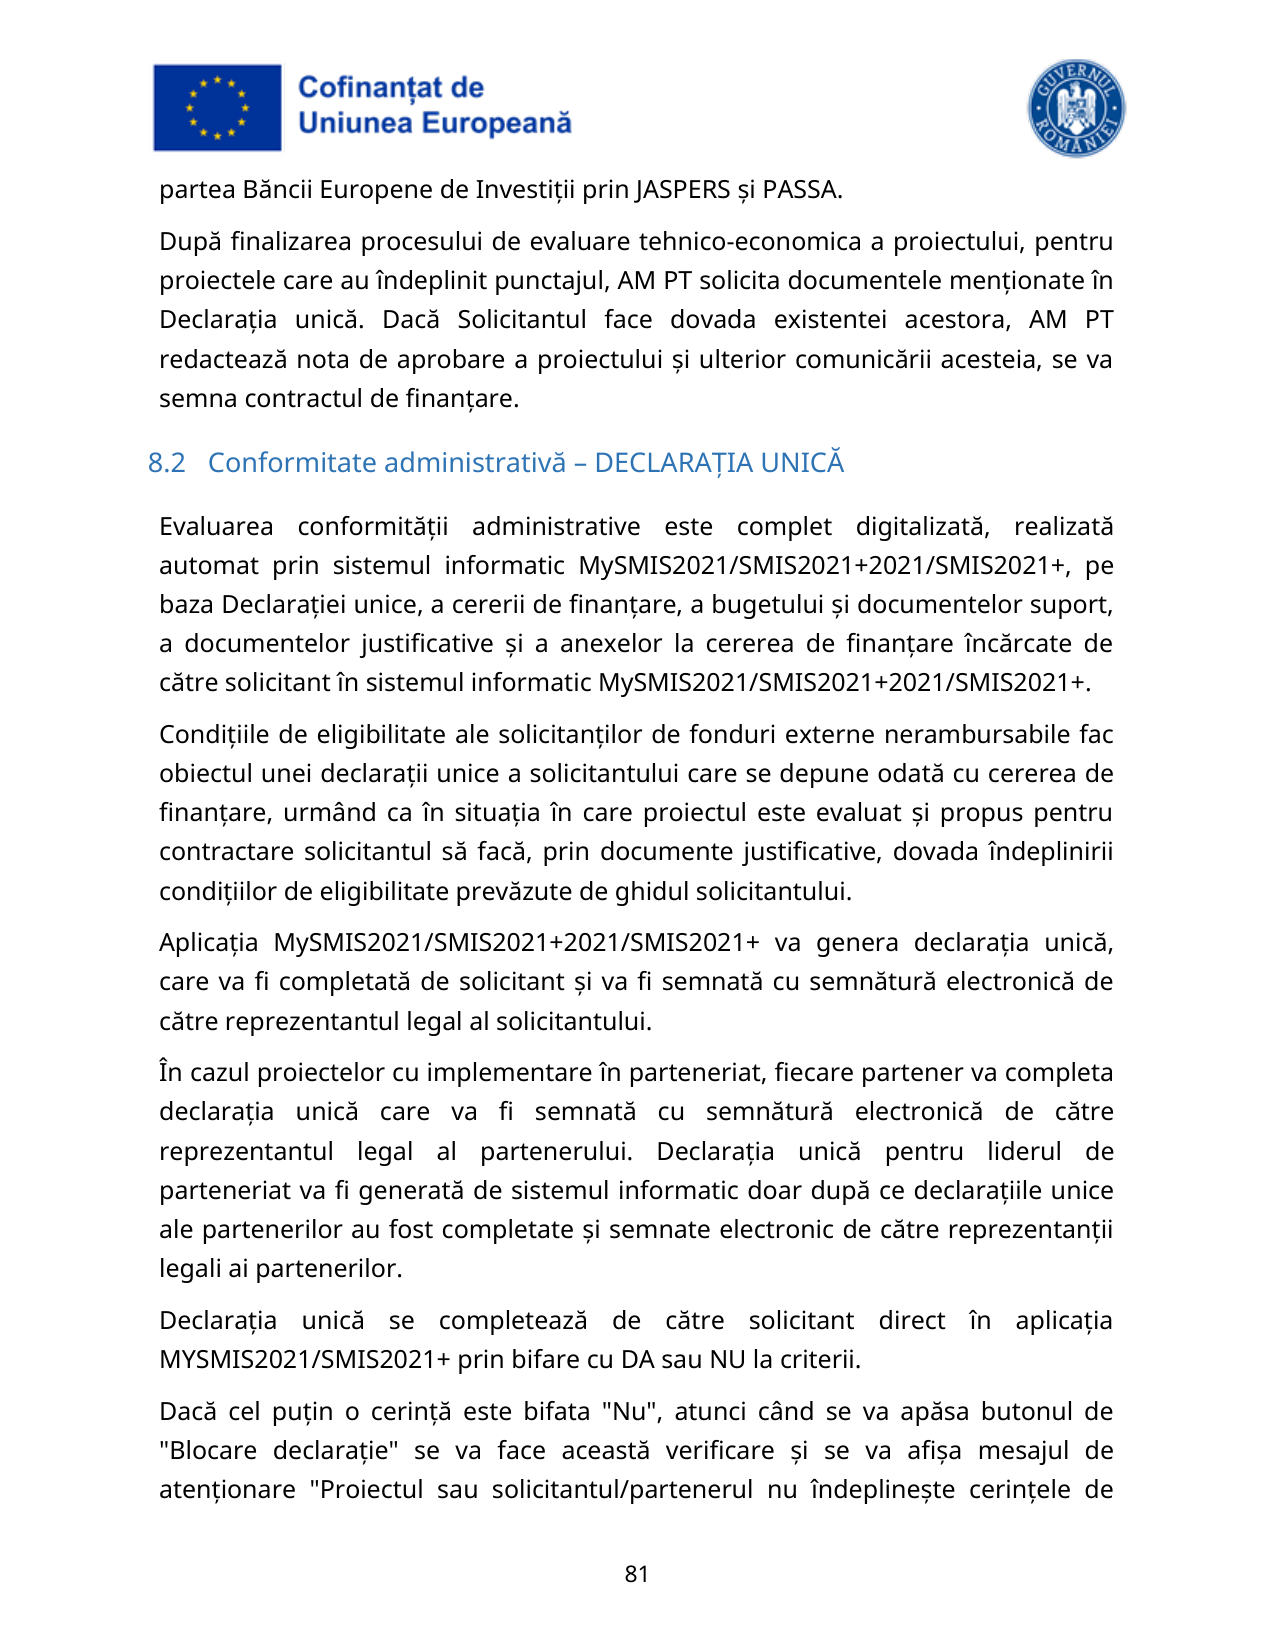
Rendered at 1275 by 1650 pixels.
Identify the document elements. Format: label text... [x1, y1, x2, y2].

picture [147, 59, 1128, 160]
subtitle Conformitate administrativă – DECLARAȚIA UNICĂ [148, 443, 1127, 480]
